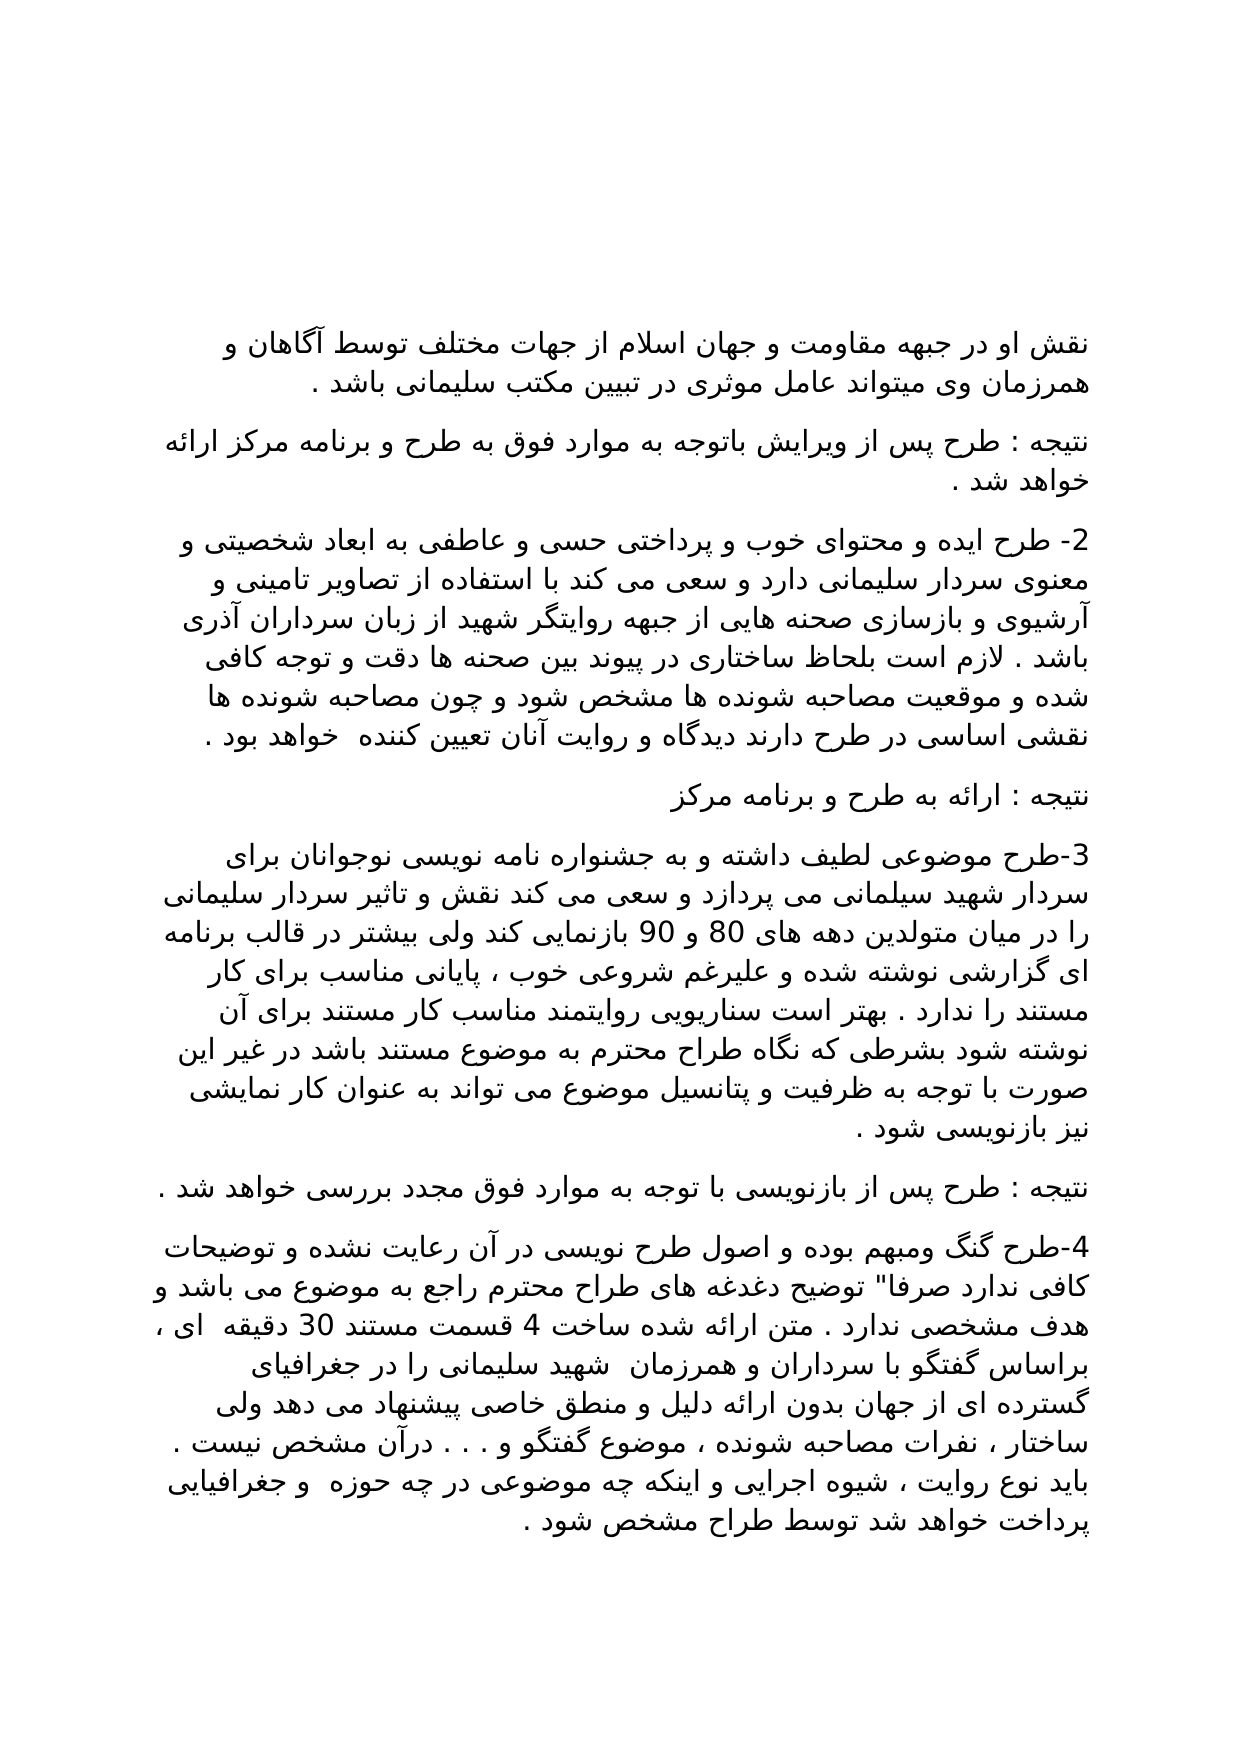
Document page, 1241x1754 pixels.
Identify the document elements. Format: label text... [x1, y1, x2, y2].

text 4-طرح گنگ ومبهم بوده و اصول طرح نویسی در آن رعایت نشده و توضیحات کافی ندارد صرفا" توضیح دغدغه های طراح محترم راجع به موضوع می باشد و هدف مشخصی ندارد . متن ارائه شده ساخت 4 قسمت مستند 30 دقیقه ای ، براساس گفتگو با سرداران و همرزمان شهید سلیمانی را در جغرافیای گسترده ای از جهان بدون ارائه دلیل و منطق خاصی پیشنهاد می دهد ولی ساختار ، نفرات مصاحبه شونده ، موضوع گفتگو و . . . درآن مشخص نیست . باید نوع روایت ، شیوه اجرایی و اینکه چه موضوعی در چه حوزه و جغرافیایی پرداخت خواهد شد توسط طراح مشخص شود . [150, 1230, 1090, 1537]
text نتیجه : طرح پس از ویرایش باتوجه به موارد فوق به طرح و برنامه مرکز ارائه خواهد شد . [150, 425, 1090, 498]
text نتیجه : ارائه به طرح و برنامه مرکز [150, 778, 1090, 812]
text 3-طرح موضوعی لطیف داشته و به جشنواره نامه نویسی نوجوانان برای سردار شهید سیلمانی می پردازد و سعی می کند نقش و تاثیر سردار سلیمانی را در میان متولدین دهه های 80 و 90 بازنمایی کند ولی بیشتر در قالب برنامه ای گزارشی نوشته شده و علیرغم شروعی خوب ، پایانی مناسب برای کار مستند را ندارد . بهتر است سناریویی روایتمند مناسب کار مستند برای آن نوشته شود بشرطی که نگاه طراح محترم به موضوع مستند باشد در غیر این صورت با توجه به ظرفیت و پتانسیل موضوع می تواند به عنوان کار نمایشی نیز بازنویسی شود . [150, 838, 1090, 1144]
text نتیجه : طرح پس از بازنویسی با توجه به موارد فوق مجدد بررسی خواهد شد . [150, 1170, 1090, 1204]
text 2- طرح ایده و محتوای خوب و پرداختی حسی و عاطفی به ابعاد شخصیتی و معنوی سردار سلیمانی دارد و سعی می کند با استفاده از تصاویر تامینی و آرشیوی و بازسازی صحنه هایی از جبهه روایتگر شهید از زبان سرداران آذری باشد . لازم است بلحاظ ساختاری در پیوند بین صحنه ها دقت و توجه کافی شده و موقعیت مصاحبه شونده ها مشخص شود و چون مصاحبه شونده ها نقشی اساسی در طرح دارند دیدگاه و روایت آنان تعیین کننده خواهد بود . [150, 523, 1090, 752]
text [150, 326, 1090, 399]
